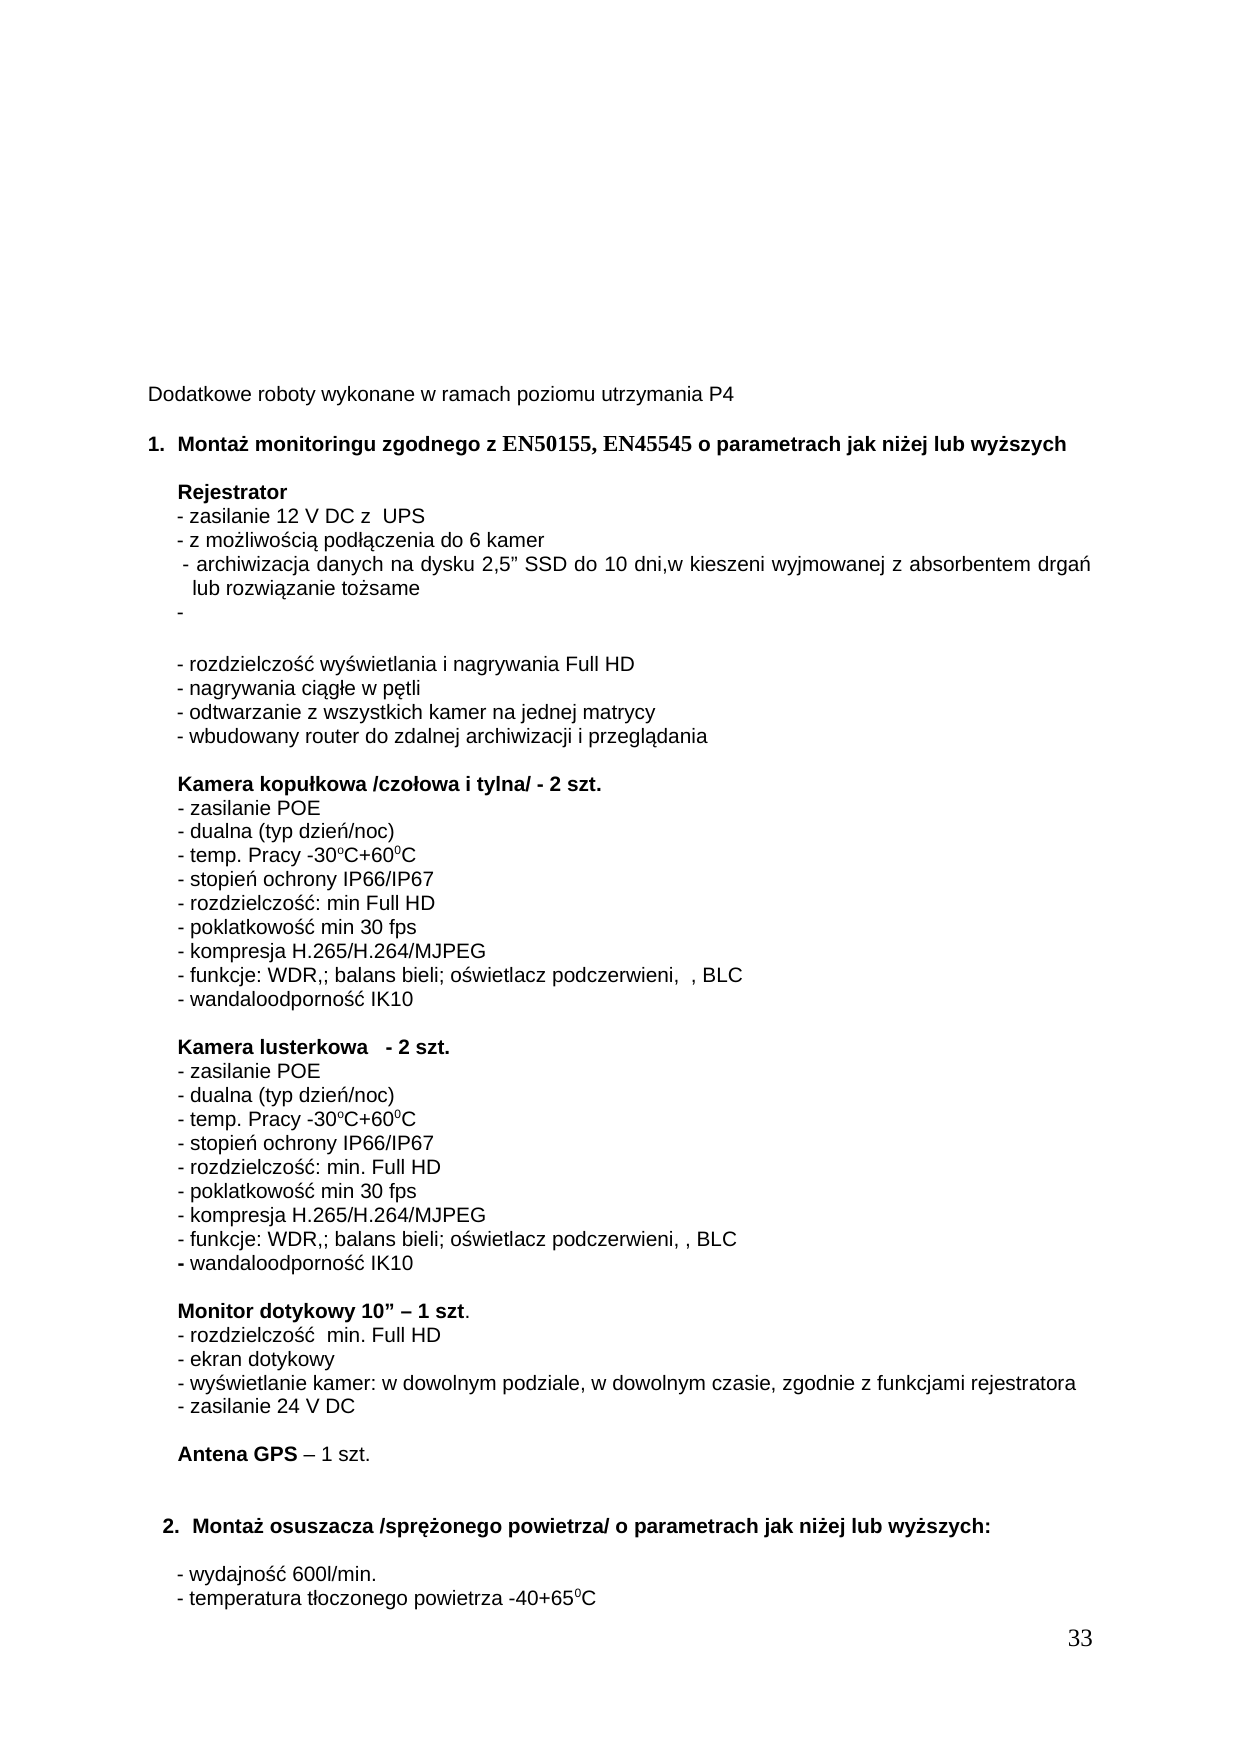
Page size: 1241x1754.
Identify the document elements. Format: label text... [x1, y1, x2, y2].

text Antena GPS – 1 szt. [177, 1442, 1092, 1466]
text - wyświetlanie kamer: w dowolnym podziale, w dowolnym czasie, zgodnie z funkcjami rejestratora [177, 1370, 1092, 1394]
text - temp. Pracy -30oC+600C [177, 843, 1092, 867]
text - kompresja H.265/H.264/MJPEG [177, 1203, 1092, 1227]
text Kamera lusterkowa - 2 szt. [177, 1035, 1092, 1059]
text - stopień ochrony IP66/IP67 [177, 1131, 1092, 1155]
text - odtwarzanie z wszystkich kamer na jednej matrycy [148, 699, 1092, 723]
text - rozdzielczość min. Full HD [177, 1322, 1092, 1346]
text - [148, 600, 1092, 624]
text - poklatkowość min 30 fps [177, 915, 1092, 939]
text - wandaloodporność IK10 [177, 987, 1092, 1011]
text - wbudowany router do zdalnej archiwizacji i przeglądania [148, 723, 1092, 747]
text - ekran dotykowy [177, 1346, 1092, 1370]
text - z możliwością podłączenia do 6 kamer [148, 528, 1092, 552]
text - temperatura tłoczonego powietrza -40+650C [148, 1586, 1092, 1610]
text Kamera kopułkowa /czołowa i tylna/ - 2 szt. [177, 771, 1092, 795]
text - nagrywania ciągłe w pętli [148, 676, 1092, 699]
text - rozdzielczość: min. Full HD [177, 1155, 1092, 1179]
list Montaż monitoringu zgodnego z EN50155, EN45545 o parametrach jak niżej lub wyższych [148, 429, 1092, 456]
text - funkcje: WDR,; balans bieli; oświetlacz podczerwieni, , BLC [177, 1227, 1092, 1251]
text - poklatkowość min 30 fps [177, 1179, 1092, 1203]
text - rozdzielczość: min Full HD [177, 891, 1092, 915]
list Montaż osuszacza /sprężonego powietrza/ o parametrach jak niżej lub wyższych: [162, 1514, 1092, 1538]
text - zasilanie POE [177, 1059, 1092, 1083]
text - temp. Pracy -30oC+600C [177, 1107, 1092, 1131]
text - zasilanie 12 V DC z UPS [148, 504, 1092, 528]
text - dualna (typ dzień/noc) [177, 819, 1092, 843]
text - zasilanie 24 V DC [177, 1394, 1092, 1418]
text - funkcje: WDR,; balans bieli; oświetlacz podczerwieni, , BLC [177, 963, 1092, 987]
text - archiwizacja danych na dysku 2,5” SSD do 10 dni,w kieszeni wyjmowanej z absorbentem drgań lub rozwiązanie tożsame [148, 552, 1092, 600]
text Monitor dotykowy 10” – 1 szt. [177, 1298, 1092, 1322]
text - kompresja H.265/H.264/MJPEG [177, 939, 1092, 963]
text - wydajność 600l/min. [148, 1562, 1092, 1586]
text - stopień ochrony IP66/IP67 [177, 867, 1092, 891]
text Dodatkowe roboty wykonane w ramach poziomu utrzymania P4 [148, 382, 1092, 406]
text - rozdzielczość wyświetlania i nagrywania Full HD [148, 652, 1092, 676]
text Rejestrator [177, 480, 1092, 504]
text - dualna (typ dzień/noc) [177, 1083, 1092, 1107]
text - zasilanie POE [177, 795, 1092, 819]
text - wandaloodporność IK10 [177, 1251, 1092, 1274]
